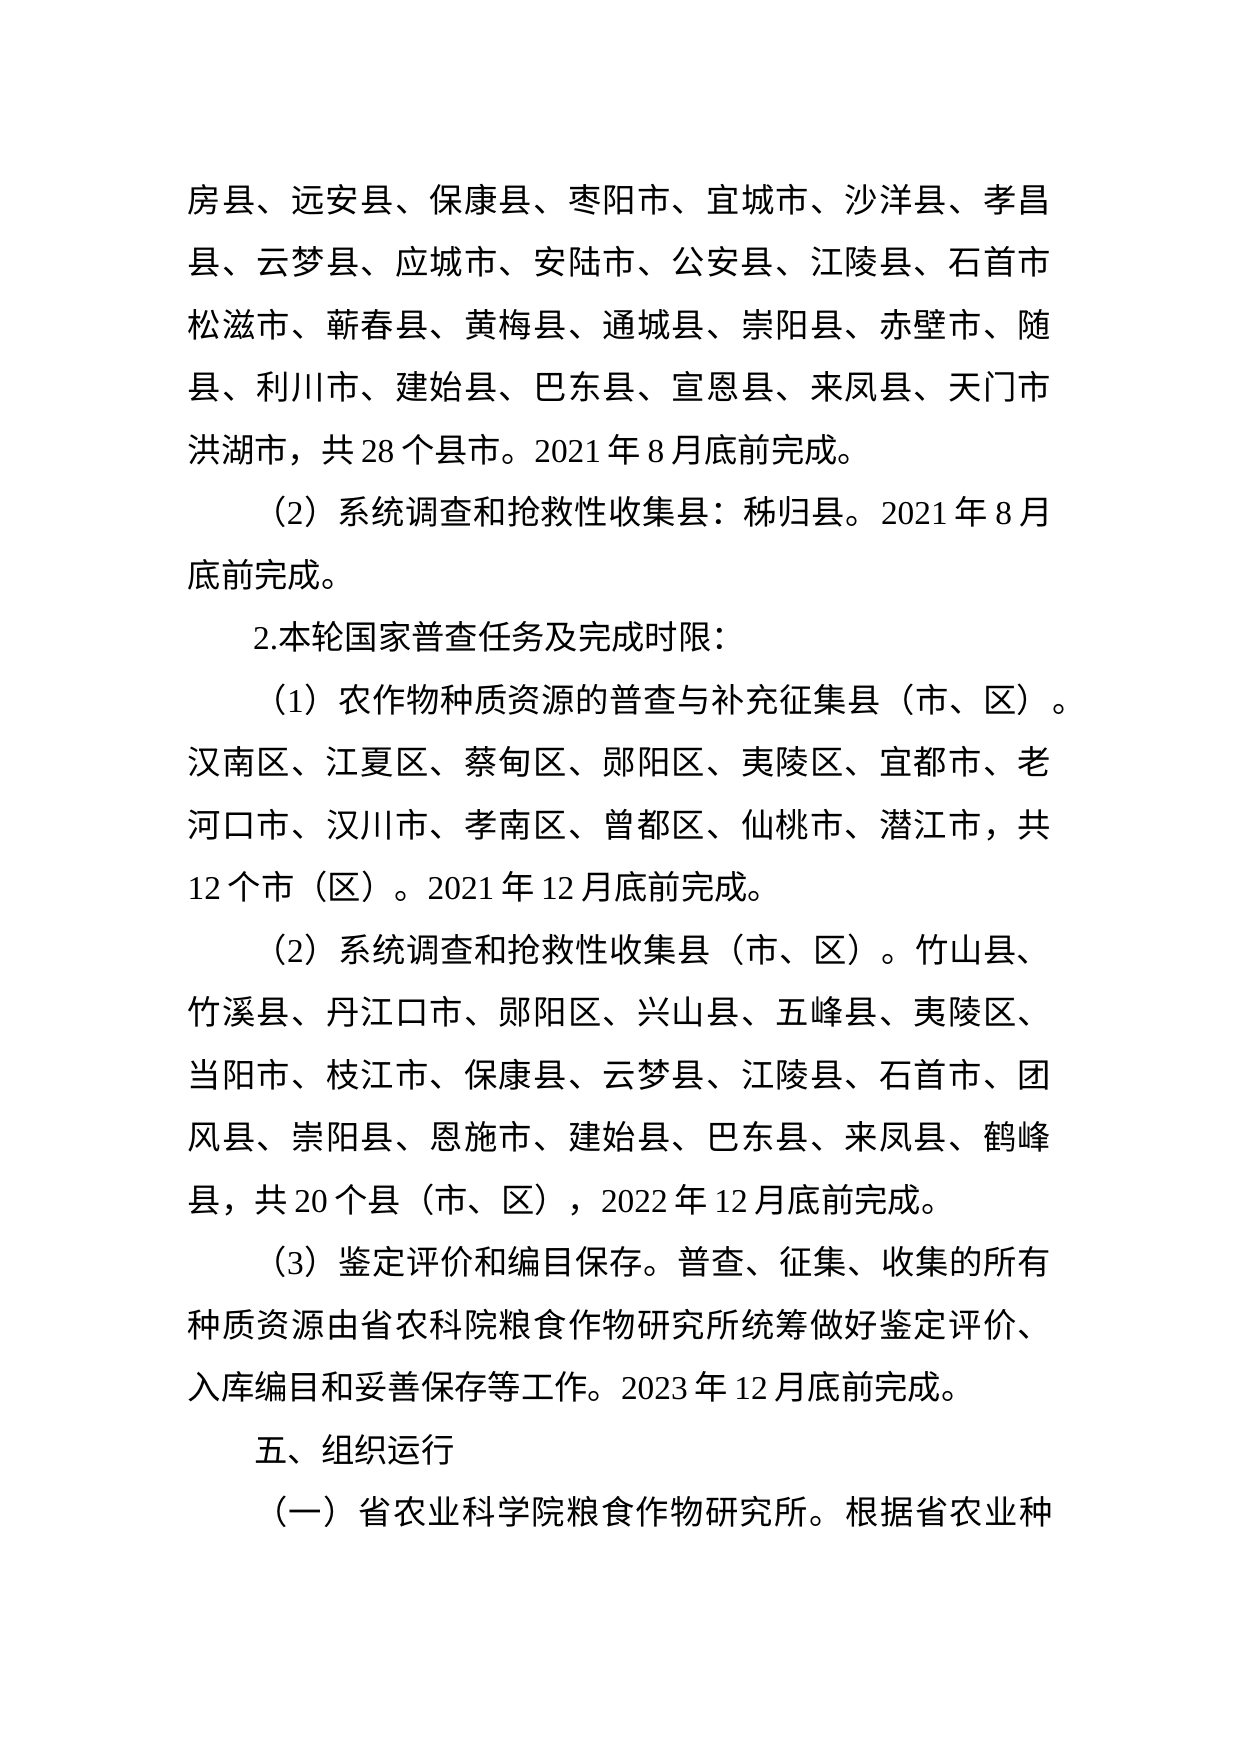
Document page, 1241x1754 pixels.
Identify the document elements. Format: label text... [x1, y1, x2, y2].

text （1）农作物种质资源的普查与补充征集县（市、区）。汉南区、江夏区、蔡甸区、郧阳区、夷陵区、宜都市、老河口市、汉川市、孝南区、曾都区、仙桃市、潜江市，共12个市（区）。2021年12月底前完成。 [187, 662, 1053, 912]
text （2）系统调查和抢救性收集县：秭归县。2021年8月底前完成。 [187, 474, 1053, 599]
text （3）鉴定评价和编目保存。普查、征集、收集的所有种质资源由省农科院粮食作物研究所统筹做好鉴定评价、入库编目和妥善保存等工作。2023年12月底前完成。 [187, 1224, 1053, 1412]
text 五、组织运行 [187, 1412, 1053, 1474]
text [187, 1474, 1053, 1537]
text 2.本轮国家普查任务及完成时限： [187, 599, 1053, 662]
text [187, 162, 1053, 474]
text （2）系统调查和抢救性收集县（市、区）。竹山县、竹溪县、丹江口市、郧阳区、兴山县、五峰县、夷陵区、当阳市、枝江市、保康县、云梦县、江陵县、石首市、团风县、崇阳县、恩施市、建始县、巴东县、来凤县、鹤峰县，共20个县（市、区），2022年12月底前完成。 [187, 912, 1053, 1224]
